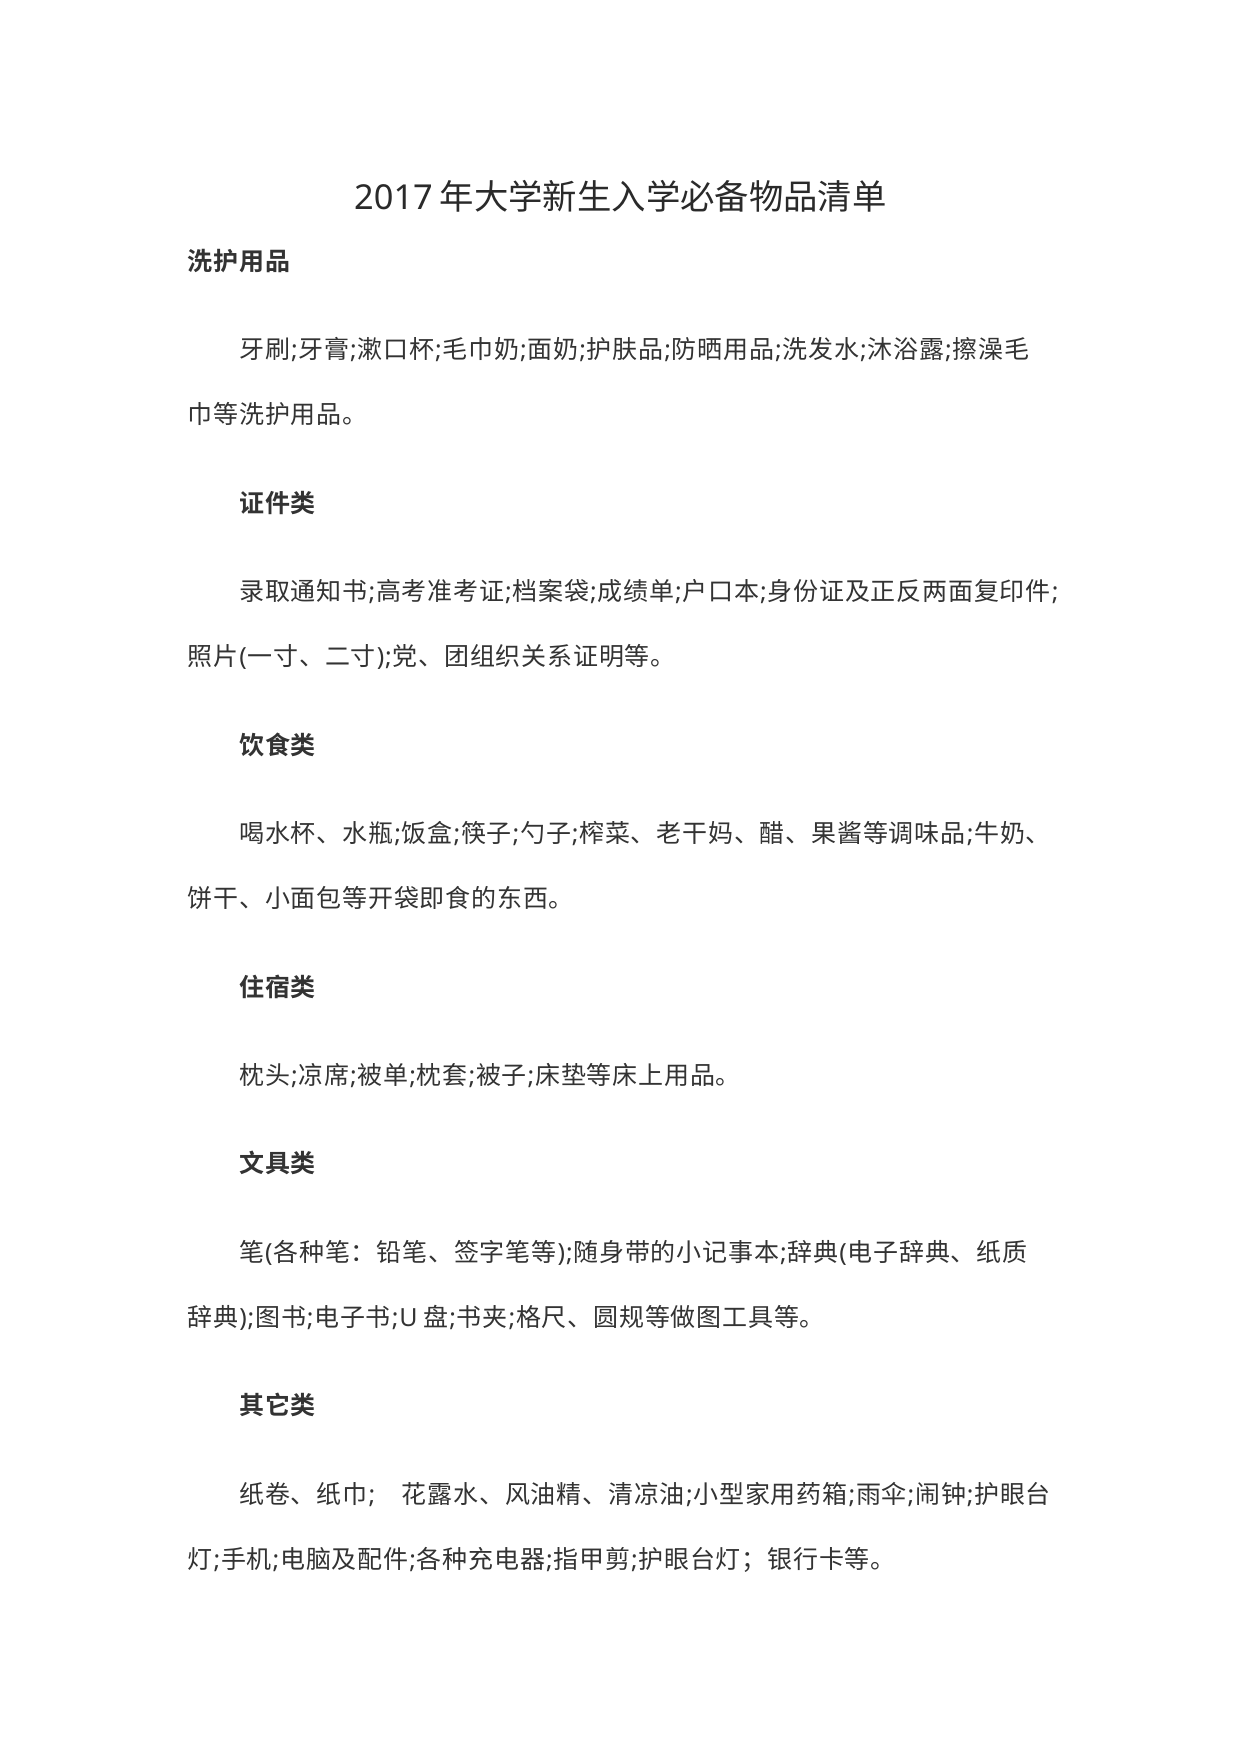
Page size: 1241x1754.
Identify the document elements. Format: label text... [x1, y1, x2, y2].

text 纸卷、纸巾; 花露水、风油精、清凉油;小型家用药箱;雨伞;闹钟;护眼台灯;手机;电脑及配件;各种充电器;指甲剪;护眼台灯；银行卡等。 [187, 1460, 1053, 1590]
text 笔(各种笔：铅笔、签字笔等);随身带的小记事本;辞典(电子辞典、纸质辞典);图书;电子书;U盘;书夹;格尺、圆规等做图工具等。 [187, 1218, 1053, 1348]
text 文具类 [187, 1129, 1053, 1194]
text 录取通知书;高考准考证;档案袋;成绩单;户口本;身份证及正反两面复印件;照片(一寸、二寸);党、团组织关系证明等。 [187, 557, 1053, 687]
text 饮食类 [187, 711, 1053, 776]
text 洗护用品 [187, 227, 1053, 292]
text 2017年大学新生入学必备物品清单 [187, 162, 1053, 227]
text 枕头;凉席;被单;枕套;被子;床垫等床上用品。 [187, 1041, 1053, 1106]
text 其它类 [187, 1371, 1053, 1436]
text 喝水杯、水瓶;饭盒;筷子;勺子;榨菜、老干妈、醋、果酱等调味品;牛奶、饼干、小面包等开袋即食的东西。 [187, 799, 1053, 929]
text 住宿类 [187, 953, 1053, 1018]
text 证件类 [187, 469, 1053, 534]
text 牙刷;牙膏;漱口杯;毛巾奶;面奶;护肤品;防晒用品;洗发水;沐浴露;擦澡毛巾等洗护用品。 [187, 315, 1053, 445]
